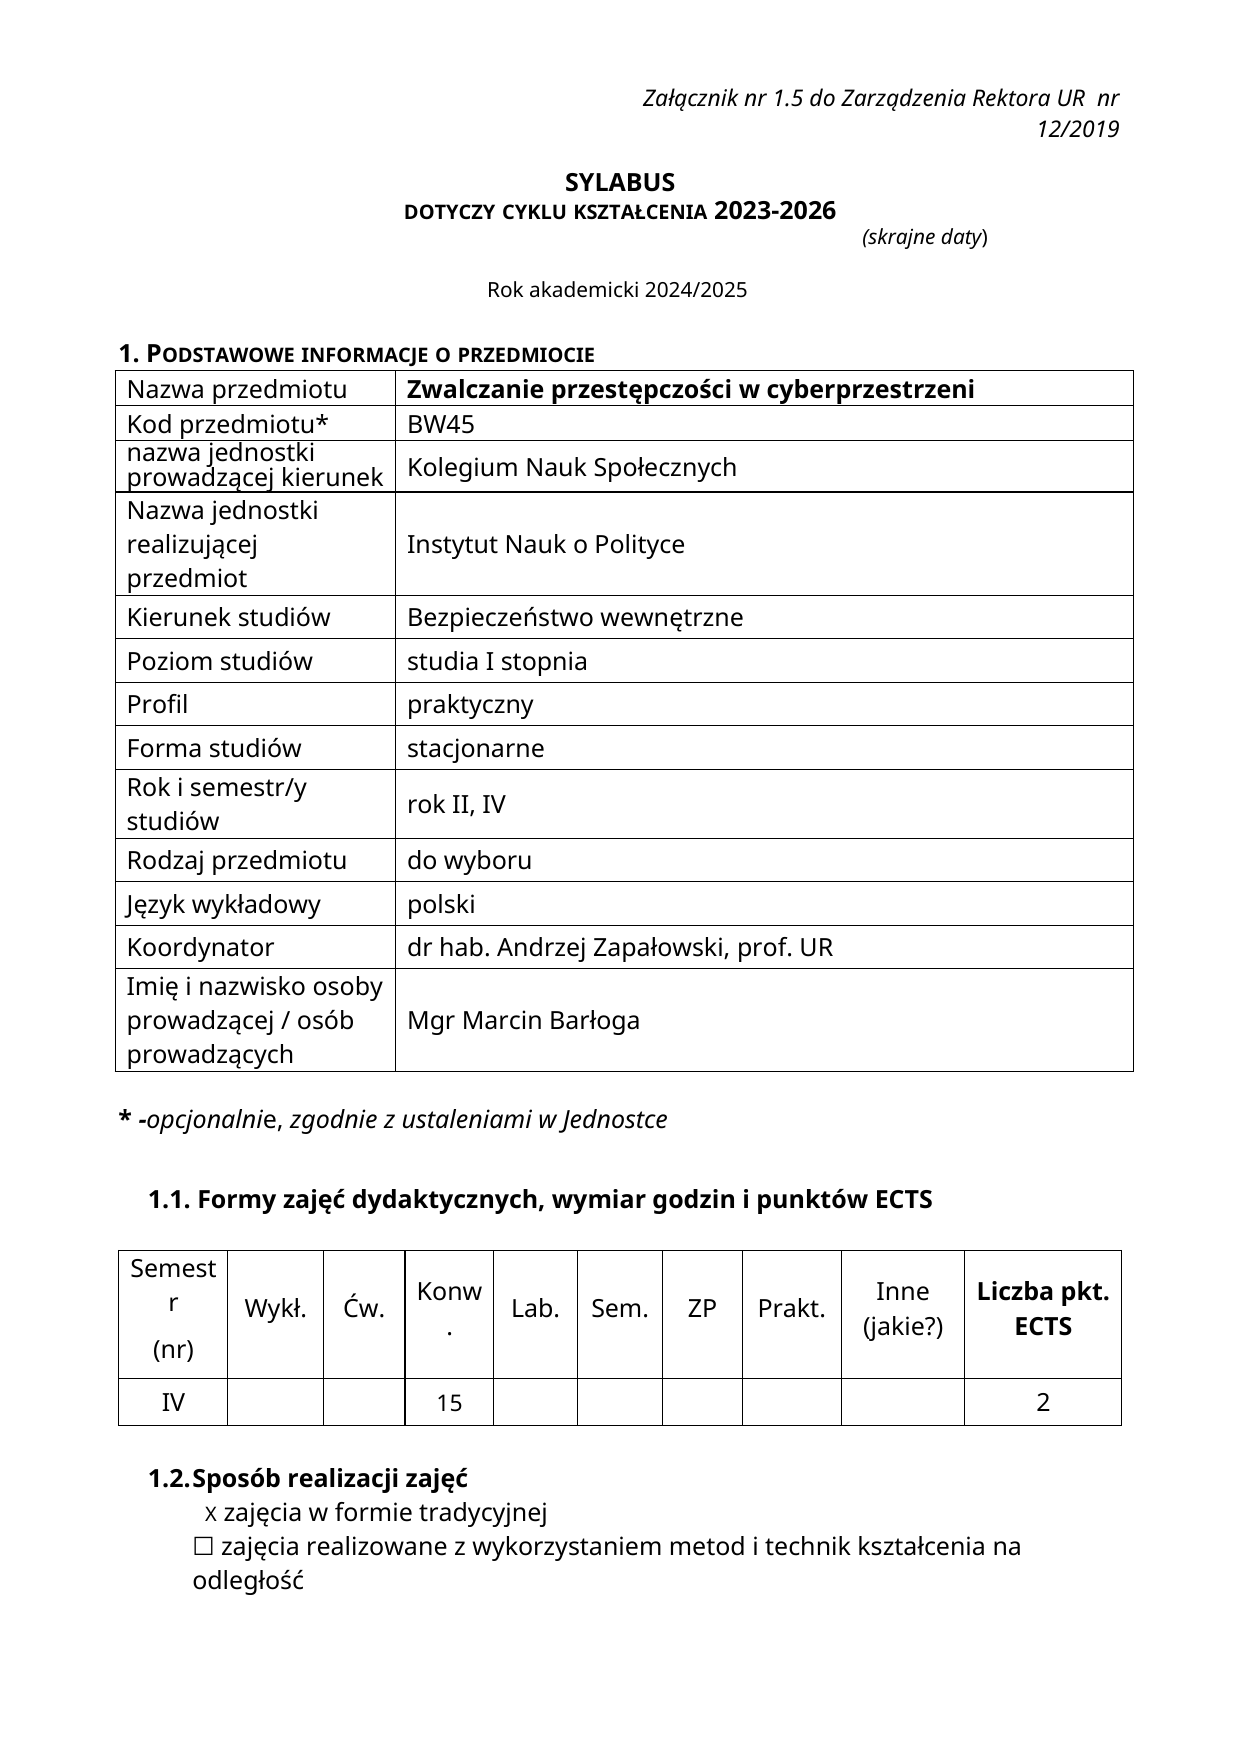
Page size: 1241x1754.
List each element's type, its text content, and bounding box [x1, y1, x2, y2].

table_header Lab. [494, 1251, 577, 1378]
text (skrajne daty) [118, 224, 1122, 249]
table_cell do wyboru [396, 839, 1133, 881]
table_cell [324, 1379, 404, 1425]
text 1.1. Formy zajęć dydaktycznych, wymiar godzin i punktów ECTS [148, 1182, 1122, 1216]
table_cell [578, 1379, 662, 1425]
table_header Prakt. [743, 1251, 841, 1378]
text dotyczy cyklu kształcenia 2023-2026 [118, 199, 1122, 224]
text * -opcjonalnie, zgodnie z ustaleniami w Jednostce [118, 1101, 1122, 1135]
table_cell Nazwa jednostki realizującej przedmiot [116, 493, 395, 595]
text SYLABUS [118, 165, 1122, 199]
table_cell Instytut Nauk o Polityce [396, 493, 1133, 595]
table_cell Imię i nazwisko osoby prowadzącej / osób prowadzących [116, 969, 395, 1071]
text 1.2. Sposób realizacji zajęć [148, 1460, 1122, 1494]
table_cell 2 [965, 1379, 1121, 1425]
text Załącznik nr 1.5 do Zarządzenia Rektora UR nr 12/2019 [118, 82, 1122, 144]
table_cell [743, 1379, 841, 1425]
table_cell Kolegium Nauk Społecznych [396, 441, 1133, 491]
table_cell nazwa jednostki prowadzącej kierunek [116, 441, 395, 491]
table_header Zwalczanie przestępczości w cyberprzestrzeni [396, 371, 1133, 405]
table_cell Kod przedmiotu* [116, 406, 395, 440]
table_header Sem. [578, 1251, 662, 1378]
table_header Liczba pkt. ECTS [965, 1251, 1121, 1378]
table_header Inne (jakie?) [842, 1251, 964, 1378]
text Rok akademicki 2024/2025 [413, 277, 1122, 302]
table_header Semestr (nr) [119, 1251, 227, 1378]
table_cell IV [119, 1379, 227, 1425]
table_cell stacjonarne [396, 726, 1133, 768]
table_cell Forma studiów [116, 726, 395, 768]
table_cell [663, 1379, 742, 1425]
text x zajęcia w formie tradycyjnej [192, 1494, 1122, 1528]
table_cell Rok i semestr/y studiów [116, 770, 395, 838]
table_cell Poziom studiów [116, 639, 395, 682]
table_header Nazwa przedmiotu [116, 371, 395, 405]
table_cell Rodzaj przedmiotu [116, 839, 395, 881]
table_cell Bezpieczeństwo wewnętrzne [396, 596, 1133, 638]
table_cell Profil [116, 683, 395, 725]
table_cell 15 [406, 1379, 493, 1425]
table_cell [228, 1379, 323, 1425]
table_cell polski [396, 882, 1133, 924]
table_cell [842, 1379, 964, 1425]
table_header ZP [663, 1251, 742, 1378]
table_cell rok II, IV [396, 770, 1133, 838]
table_cell Koordynator [116, 926, 395, 968]
table_cell BW45 [396, 406, 1133, 440]
table_cell Kierunek studiów [116, 596, 395, 638]
table_header Ćw. [324, 1251, 404, 1378]
table_header Konw. [406, 1251, 493, 1378]
table_cell praktyczny [396, 683, 1133, 725]
table_cell Mgr Marcin Barłoga [396, 969, 1133, 1071]
table_cell dr hab. Andrzej Zapałowski, prof. UR [396, 926, 1133, 968]
table_header Wykł. [228, 1251, 323, 1378]
table_cell Język wykładowy [116, 882, 395, 924]
text 1. Podstawowe informacje o przedmiocie [118, 336, 1122, 370]
table_cell [494, 1379, 577, 1425]
text ☐ zajęcia realizowane z wykorzystaniem metod i technik kształcenia na odległość [192, 1528, 1122, 1597]
table_cell studia I stopnia [396, 639, 1133, 682]
